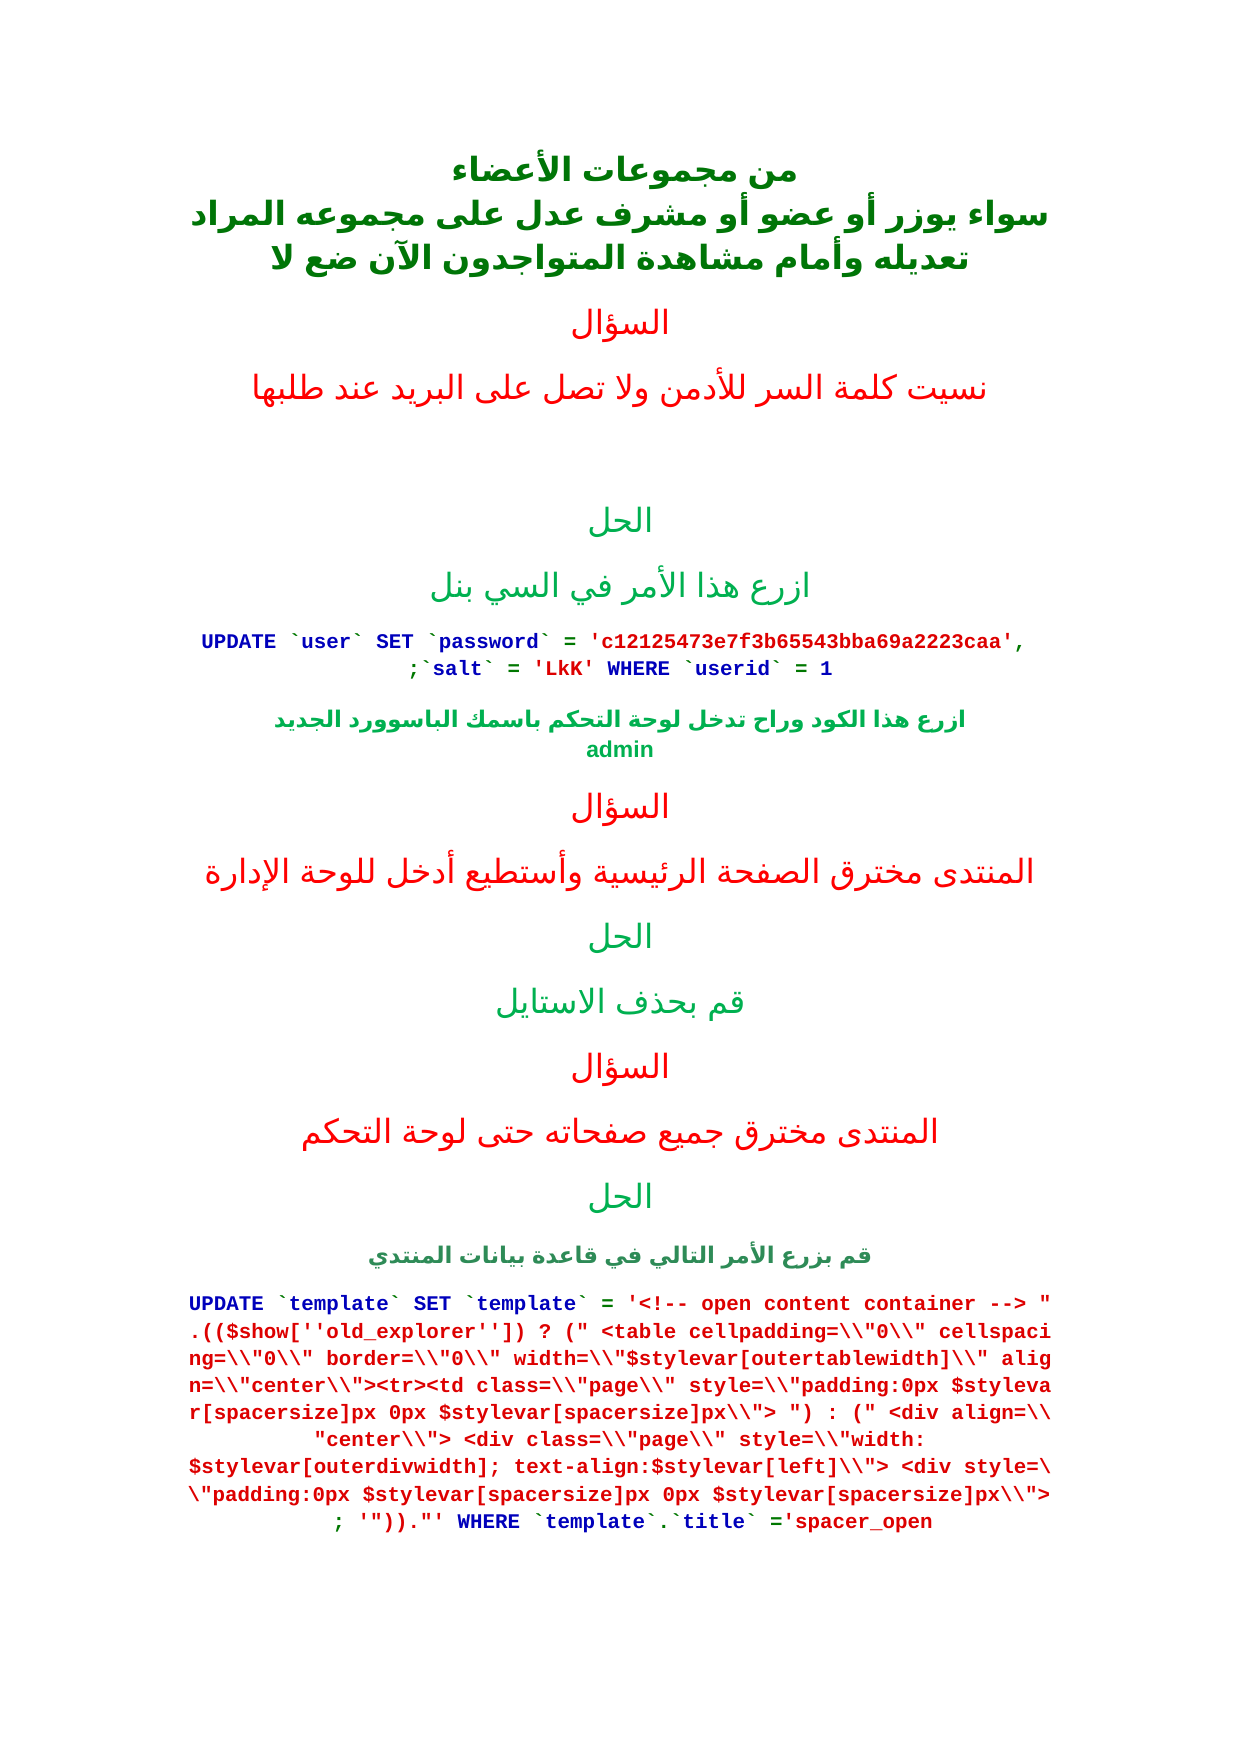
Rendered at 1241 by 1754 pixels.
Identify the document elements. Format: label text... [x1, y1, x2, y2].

text السؤال [187, 1047, 1053, 1086]
text السؤال [187, 303, 1053, 342]
text UPDATE `user` SET `password` = 'c12125473e7f3b65543bba69a2223caa', `salt` = 'LkK' WHERE `userid` = 1; [187, 631, 1053, 682]
text قم بحذف الاستايل [187, 982, 1053, 1021]
text نسيت كلمة السر للأدمن ولا تصل على البريد عند طلبها [187, 368, 1053, 407]
text السؤال [187, 787, 1053, 826]
text من مجموعات الأعضاء سواء يوزر أو عضو أو مشرف عدل على مجموعه المراد تعديله وأمام مشاهدة المتواجدون الآن ضع لا [187, 150, 1053, 277]
text الحل [187, 501, 1053, 539]
text UPDATE `template` SET `template` = '<!-- open content container --> ".(($show[''old_explorer'']) ? (" <table cellpadding=\\"0\\" cellspacing=\\"0\\" border=\\"0\\" width=\\"$stylevar[outertablewidth]\\" align=\\"center\\"><tr><td class=\\"page\\" style=\\"padding:0px $stylevar[spacersize]px 0px $stylevar[spacersize]px\\"> ") : (" <div align=\\"center\\"> <div class=\\"page\\" style=\\"width:$stylevar[outerdivwidth]; text-align:$stylevar[left]\\"> <div style=\\"padding:0px $stylevar[spacersize]px 0px $stylevar[spacersize]px\\"> "))."' WHERE `template`.`title` ='spacer_open' ; [187, 1293, 1053, 1567]
text المنتدى مخترق جميع صفحاته حتى لوحة التحكم [187, 1112, 1053, 1151]
text الحل [187, 917, 1053, 956]
text الحل [187, 1177, 1053, 1216]
text المنتدى مخترق الصفحة الرئيسية وأستطيع أدخل للوحة الإدارة [187, 852, 1053, 891]
text قم بزرع الأمر التالي في قاعدة بيانات المنتدي [187, 1242, 1053, 1269]
text ازرع هذا الكود وراح تدخل لوحة التحكم باسمك الباسوورد الجديد admin [187, 706, 1053, 763]
text ازرع هذا الأمر في السي بنل [187, 566, 1053, 604]
